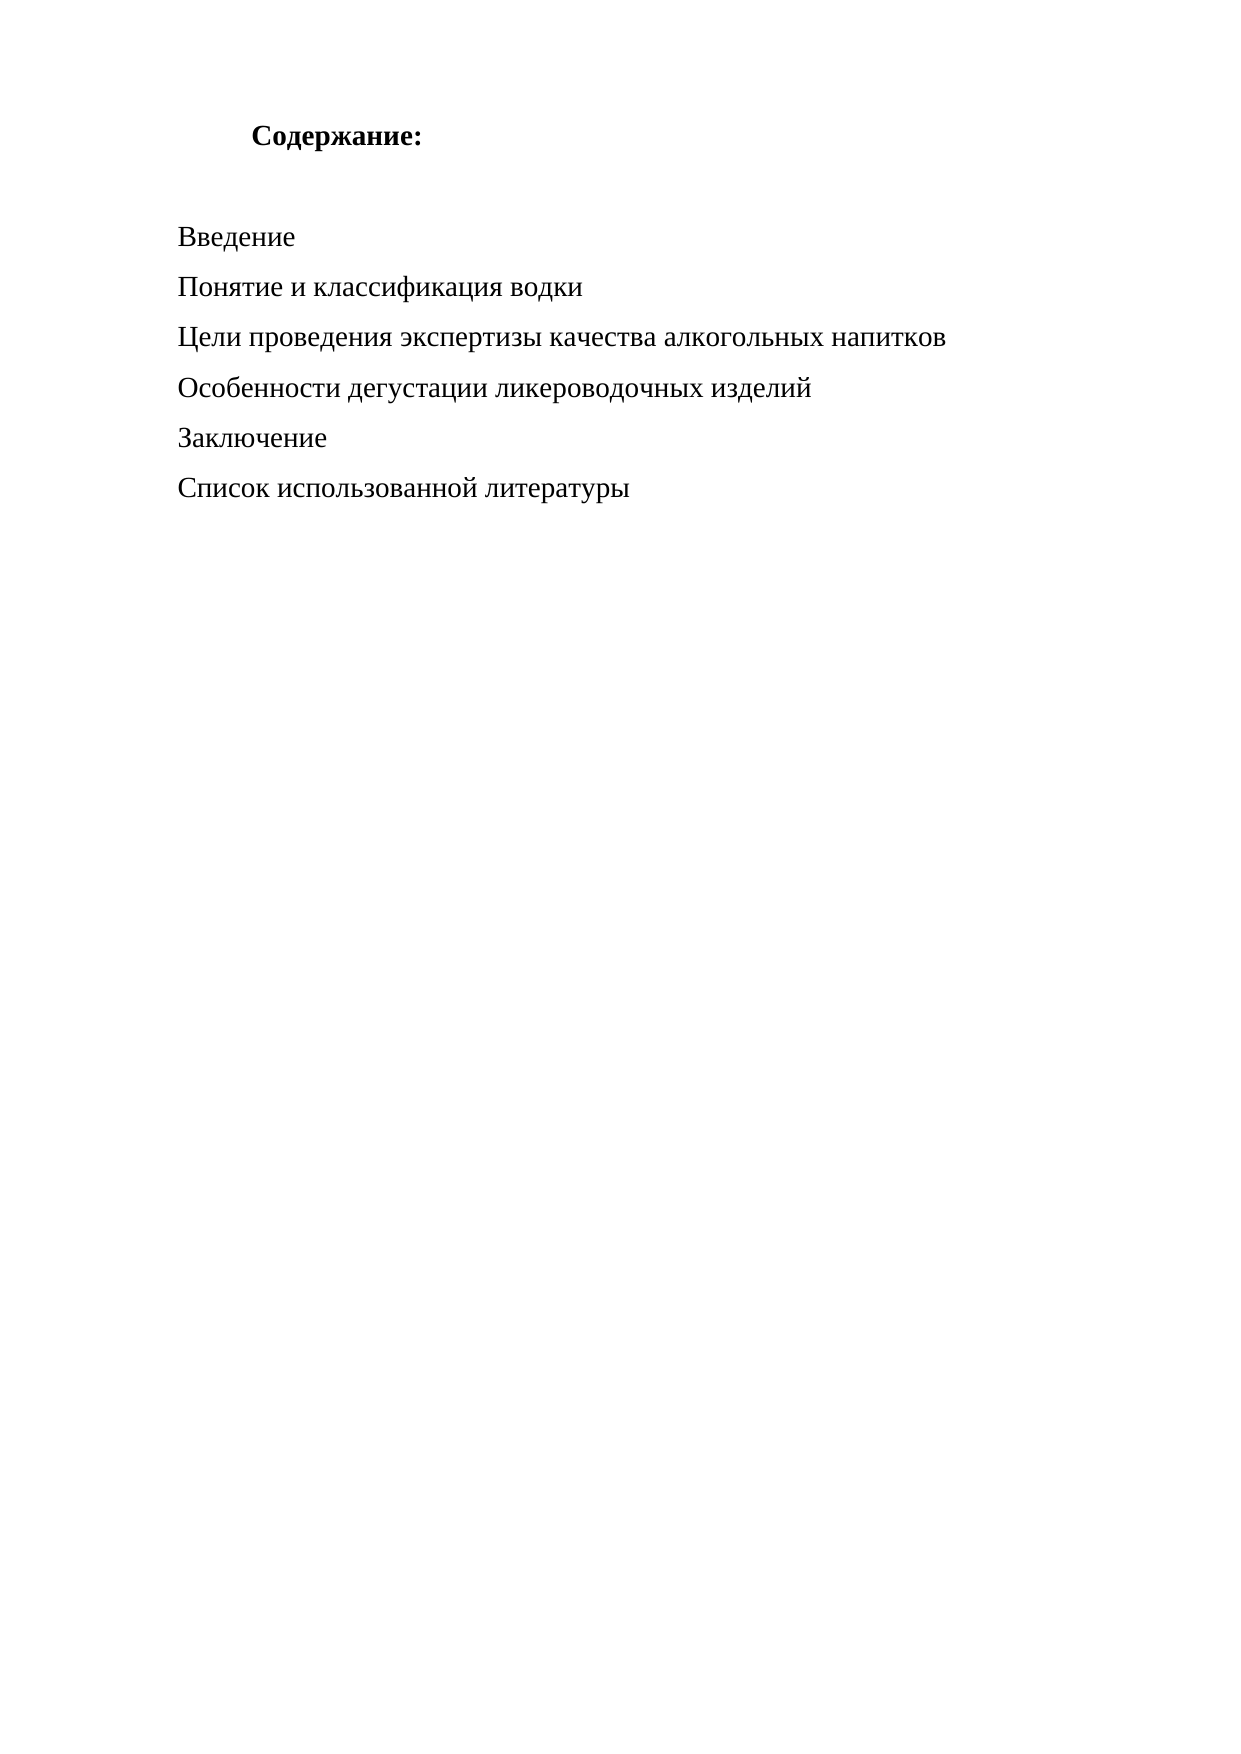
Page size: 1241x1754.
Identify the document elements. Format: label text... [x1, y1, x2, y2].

text Список использованной литературы [177, 470, 1152, 504]
text Введение [177, 219, 1152, 252]
text Особенности дегустации ликероводочных изделий [177, 370, 1152, 403]
text Цели проведения экспертизы качества алкогольных напитков [177, 319, 1152, 353]
text Заключение [177, 420, 1152, 453]
text Понятие и классификация водки [177, 269, 1152, 303]
text Содержание: [177, 118, 1152, 152]
